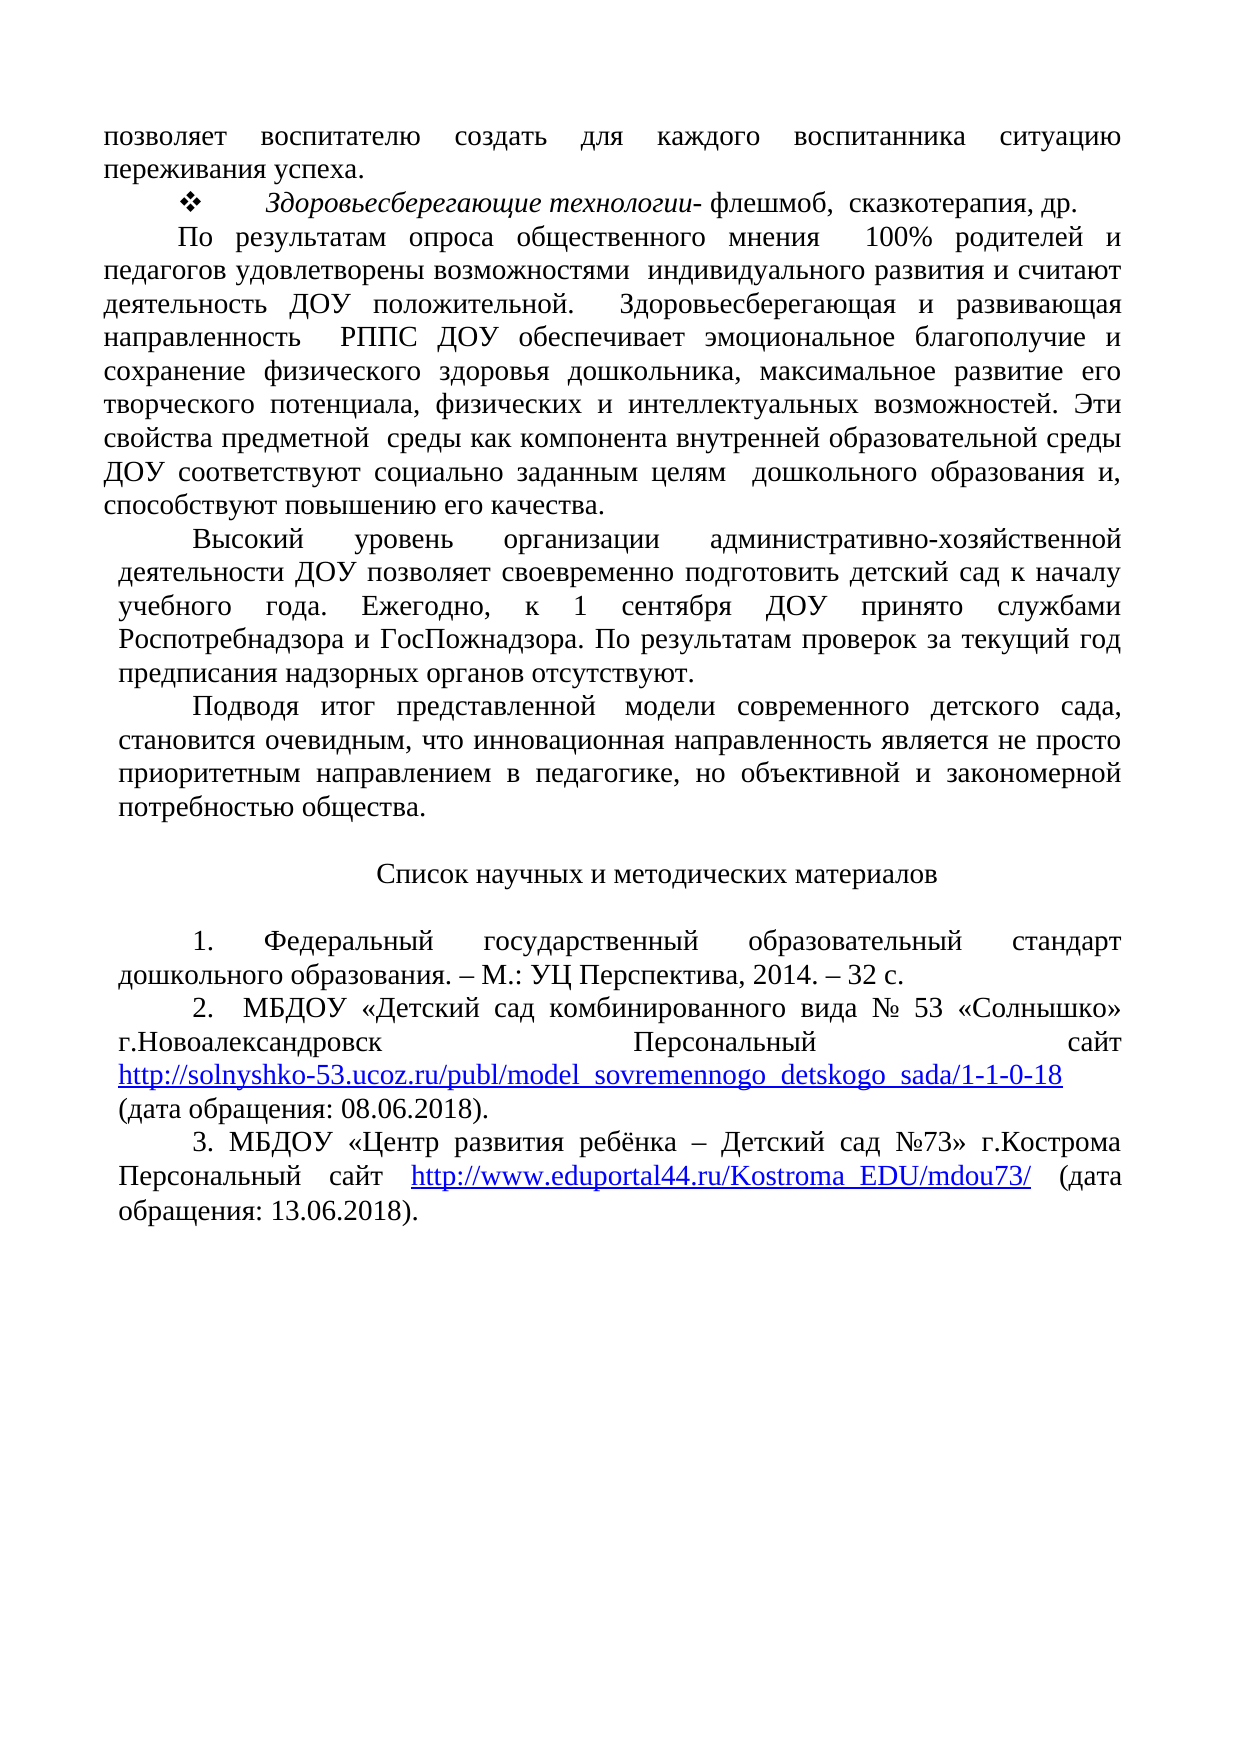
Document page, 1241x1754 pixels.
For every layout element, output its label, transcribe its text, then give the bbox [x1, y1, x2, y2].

text 1. Федеральный государственный образовательный стандарт дошкольного образования. – М.: УЦ Перспектива, 2014. – 32 с. [118, 923, 1122, 990]
text 3. МБДОУ «Центр развития ребёнка – Детский сад №73» г.Кострома Персональный сайт http://www.eduportal44.ru/Kostroma_EDU/mdou73/ (дата обращения: 13.06.2018). [118, 1124, 1122, 1227]
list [103, 118, 1122, 185]
text 2. МБДОУ «Детский сад комбинированного вида № 53 «Солнышко» г.Новоалександровск Персональный сайт http://solnyshko-53.ucoz.ru/publ/model_sovremennogo_detskogo_sada/1-1-0-18 (дата обращения: 08.06.2018). [118, 990, 1122, 1124]
text Список научных и методических материалов [118, 856, 1122, 890]
text Высокий уровень организации административно-хозяйственной деятельности ДОУ позволяет своевременно подготовить детский сад к началу учебного года. Ежегодно, к 1 сентября ДОУ принято службами Роспотребнадзора и ГосПожнадзора. По результатам проверок за текущий год предписания надзорных органов отсутствуют. [118, 521, 1122, 688]
text Подводя итог представленной модели современного детского сада, становится очевидным, что инновационная направленность является не просто приоритетным направлением в педагогике, но объективной и закономерной потребностью общества. [118, 688, 1122, 823]
list Здоровьесберегающие технологии- флешмоб, сказкотерапия, др. [103, 185, 1122, 219]
text По результатам опроса общественного мнения 100% родителей и педагогов удовлетворены возможностями индивидуального развития и считают деятельность ДОУ положительной. Здоровьесберегающая и развивающая направленность РППС ДОУ обеспечивает эмоциональное благополучие и сохранение физического здоровья дошкольника, максимальное развитие его творческого потенциала, физических и интеллектуальных возможностей. Эти свойства предметной среды как компонента внутренней образовательной среды ДОУ соответствуют социально заданным целям дошкольного образования и, способствуют повышению его качества. [103, 219, 1122, 521]
